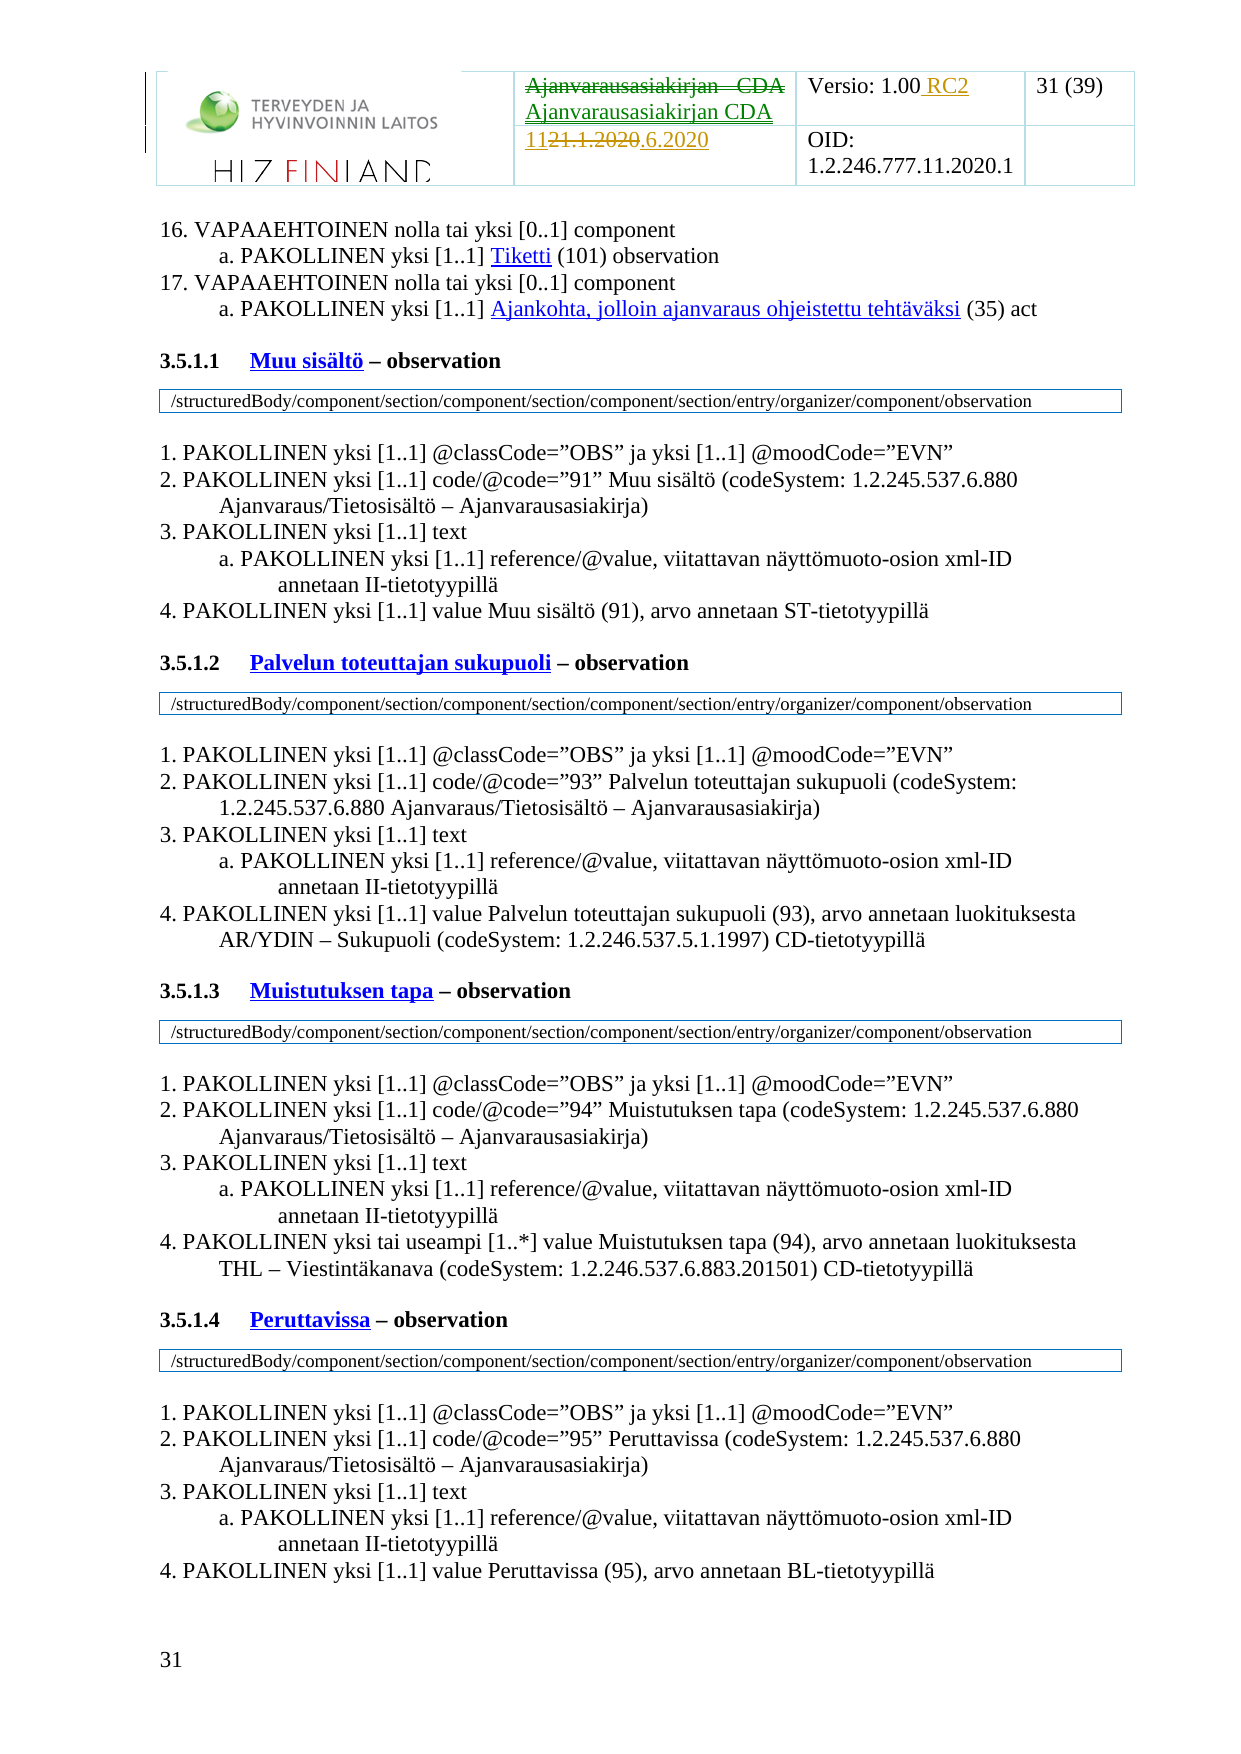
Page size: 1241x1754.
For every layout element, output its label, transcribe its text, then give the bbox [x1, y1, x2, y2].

text 2. PAKOLLINEN yksi [1..1] code/@code=”94” Muistutuksen tapa (codeSystem: 1.2.245.537.6.880 Ajanvaraus/Tietosisältö – Ajanvarausasiakirja) [159, 1096, 1081, 1149]
text 2. PAKOLLINEN yksi [1..1] code/@code=”93” Palvelun toteuttajan sukupuoli (codeSystem: 1.2.245.537.6.880 Ajanvaraus/Tietosisältö – Ajanvarausasiakirja) [159, 768, 1081, 821]
text a. PAKOLLINEN yksi [1..1] reference/@value, viitattavan näyttömuoto-osion xml-ID annetaan II-tietotyypillä [218, 545, 1081, 597]
text 1. PAKOLLINEN yksi [1..1] @classCode=”OBS” ja yksi [1..1] @moodCode=”EVN” [159, 742, 1081, 768]
text 1. PAKOLLINEN yksi [1..1] @classCode=”OBS” ja yksi [1..1] @moodCode=”EVN” [159, 439, 1081, 466]
text 2. PAKOLLINEN yksi [1..1] code/@code=”91” Muu sisältö (codeSystem: 1.2.245.537.6.880 Ajanvaraus/Tietosisältö – Ajanvarausasiakirja) [159, 466, 1081, 518]
text 17. VAPAAEHTOINEN nolla tai yksi [0..1] component [159, 269, 1081, 295]
text 3. PAKOLLINEN yksi [1..1] text [159, 821, 1081, 847]
text 2. PAKOLLINEN yksi [1..1] code/@code=”95” Peruttavissa (codeSystem: 1.2.245.537.6.880 Ajanvaraus/Tietosisältö – Ajanvarausasiakirja) [159, 1425, 1081, 1478]
text 1. PAKOLLINEN yksi [1..1] @classCode=”OBS” ja yksi [1..1] @moodCode=”EVN” [159, 1070, 1081, 1096]
subtitle Muu sisältö – observation [159, 347, 1081, 373]
text a. PAKOLLINEN yksi [1..1] Tiketti (101) observation [218, 243, 1081, 269]
text 4. PAKOLLINEN yksi [1..1] value Palvelun toteuttajan sukupuoli (93), arvo annetaan luokituksesta AR/YDIN – Sukupuoli (codeSystem: 1.2.246.537.5.1.1997) CD-tietotyypillä [159, 900, 1081, 952]
table_header /structuredBody/component/section/component/section/component/section/entry/organizer/component/observation [160, 1350, 1121, 1371]
table_header /structuredBody/component/section/component/section/component/section/entry/organizer/component/observation [160, 693, 1121, 714]
text a. PAKOLLINEN yksi [1..1] reference/@value, viitattavan näyttömuoto-osion xml-ID annetaan II-tietotyypillä [218, 1176, 1081, 1228]
text 4. PAKOLLINEN yksi tai useampi [1..*] value Muistutuksen tapa (94), arvo annetaan luokituksesta THL – Viestintäkanava (codeSystem: 1.2.246.537.6.883.201501) CD-tietotyypillä [159, 1228, 1081, 1281]
text 3. PAKOLLINEN yksi [1..1] text [159, 518, 1081, 545]
table_header /structuredBody/component/section/component/section/component/section/entry/organizer/component/observation [160, 1021, 1121, 1043]
text 3. PAKOLLINEN yksi [1..1] text [159, 1478, 1081, 1504]
text a. PAKOLLINEN yksi [1..1] reference/@value, viitattavan näyttömuoto-osion xml-ID annetaan II-tietotyypillä [218, 1504, 1081, 1557]
text a. PAKOLLINEN yksi [1..1] Ajankohta, jolloin ajanvaraus ohjeistettu tehtäväksi (35) act [218, 295, 1081, 322]
table_header /structuredBody/component/section/component/section/component/section/entry/organizer/component/observation [160, 390, 1121, 412]
subtitle Peruttavissa – observation [159, 1306, 1081, 1332]
text 1. PAKOLLINEN yksi [1..1] @classCode=”OBS” ja yksi [1..1] @moodCode=”EVN” [159, 1399, 1081, 1425]
subtitle Muistutuksen tapa – observation [159, 977, 1081, 1004]
text 4. PAKOLLINEN yksi [1..1] value Muu sisältö (91), arvo annetaan ST-tietotyypillä [159, 597, 1081, 624]
text 4. PAKOLLINEN yksi [1..1] value Peruttavissa (95), arvo annetaan BL-tietotyypillä [159, 1557, 1081, 1583]
text 3. PAKOLLINEN yksi [1..1] text [159, 1149, 1081, 1176]
picture [214, 159, 430, 182]
text 16. VAPAAEHTOINEN nolla tai yksi [0..1] component [159, 216, 1081, 243]
subtitle Palvelun toteuttajan sukupuoli – observation [159, 649, 1081, 675]
picture [167, 71, 462, 151]
text a. PAKOLLINEN yksi [1..1] reference/@value, viitattavan näyttömuoto-osion xml-ID annetaan II-tietotyypillä [218, 847, 1081, 900]
